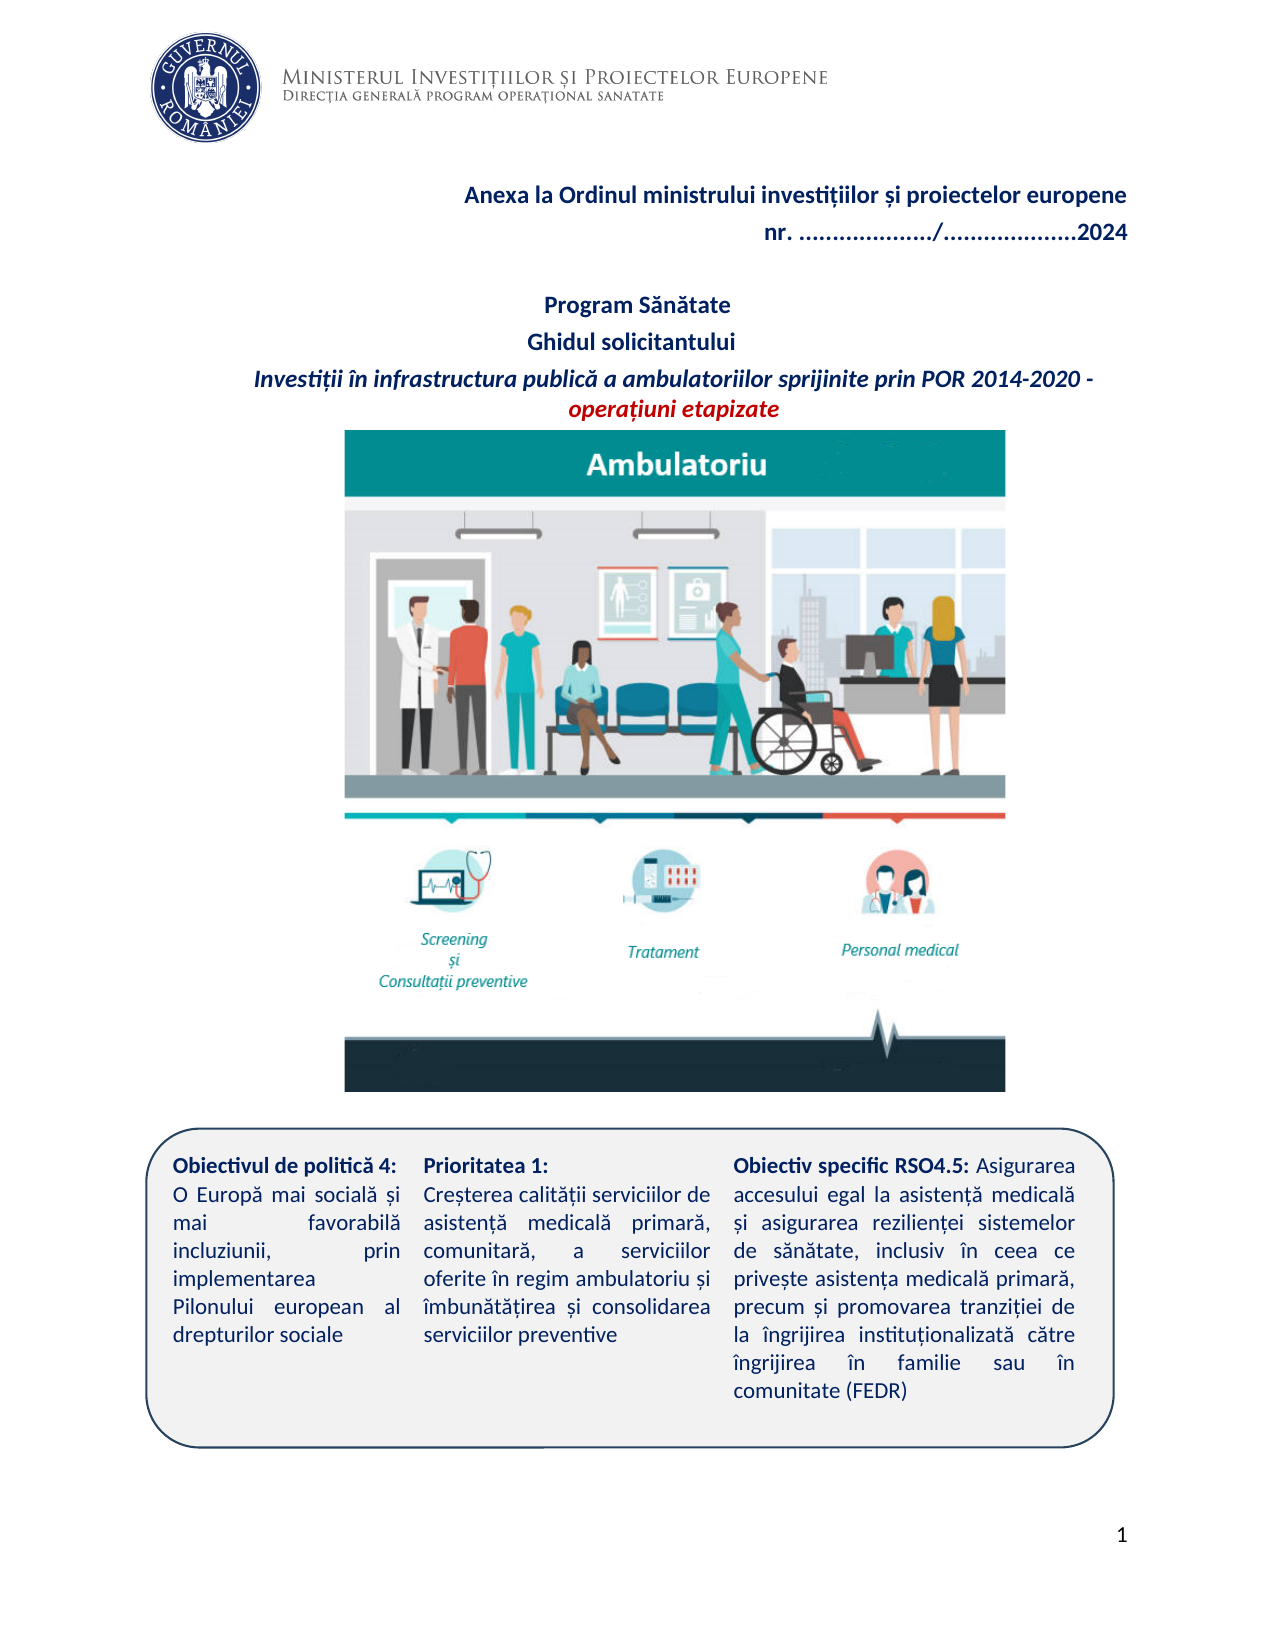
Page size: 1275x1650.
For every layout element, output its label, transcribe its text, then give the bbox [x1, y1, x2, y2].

text nr. ..................../....................2024 [148, 216, 1127, 246]
text Ghidul solicitantului [148, 326, 1115, 357]
picture [344, 430, 1006, 1092]
text Program Sănătate [148, 289, 1127, 320]
list Investiții în infrastructura publică a ambulatoriilor sprijinite prin POR 2014-2020 - operațiuni etapizate [223, 363, 1127, 424]
picture [147, 29, 852, 145]
text Anexa la Ordinul ministrului investițiilor și proiectelor europene [148, 179, 1127, 210]
